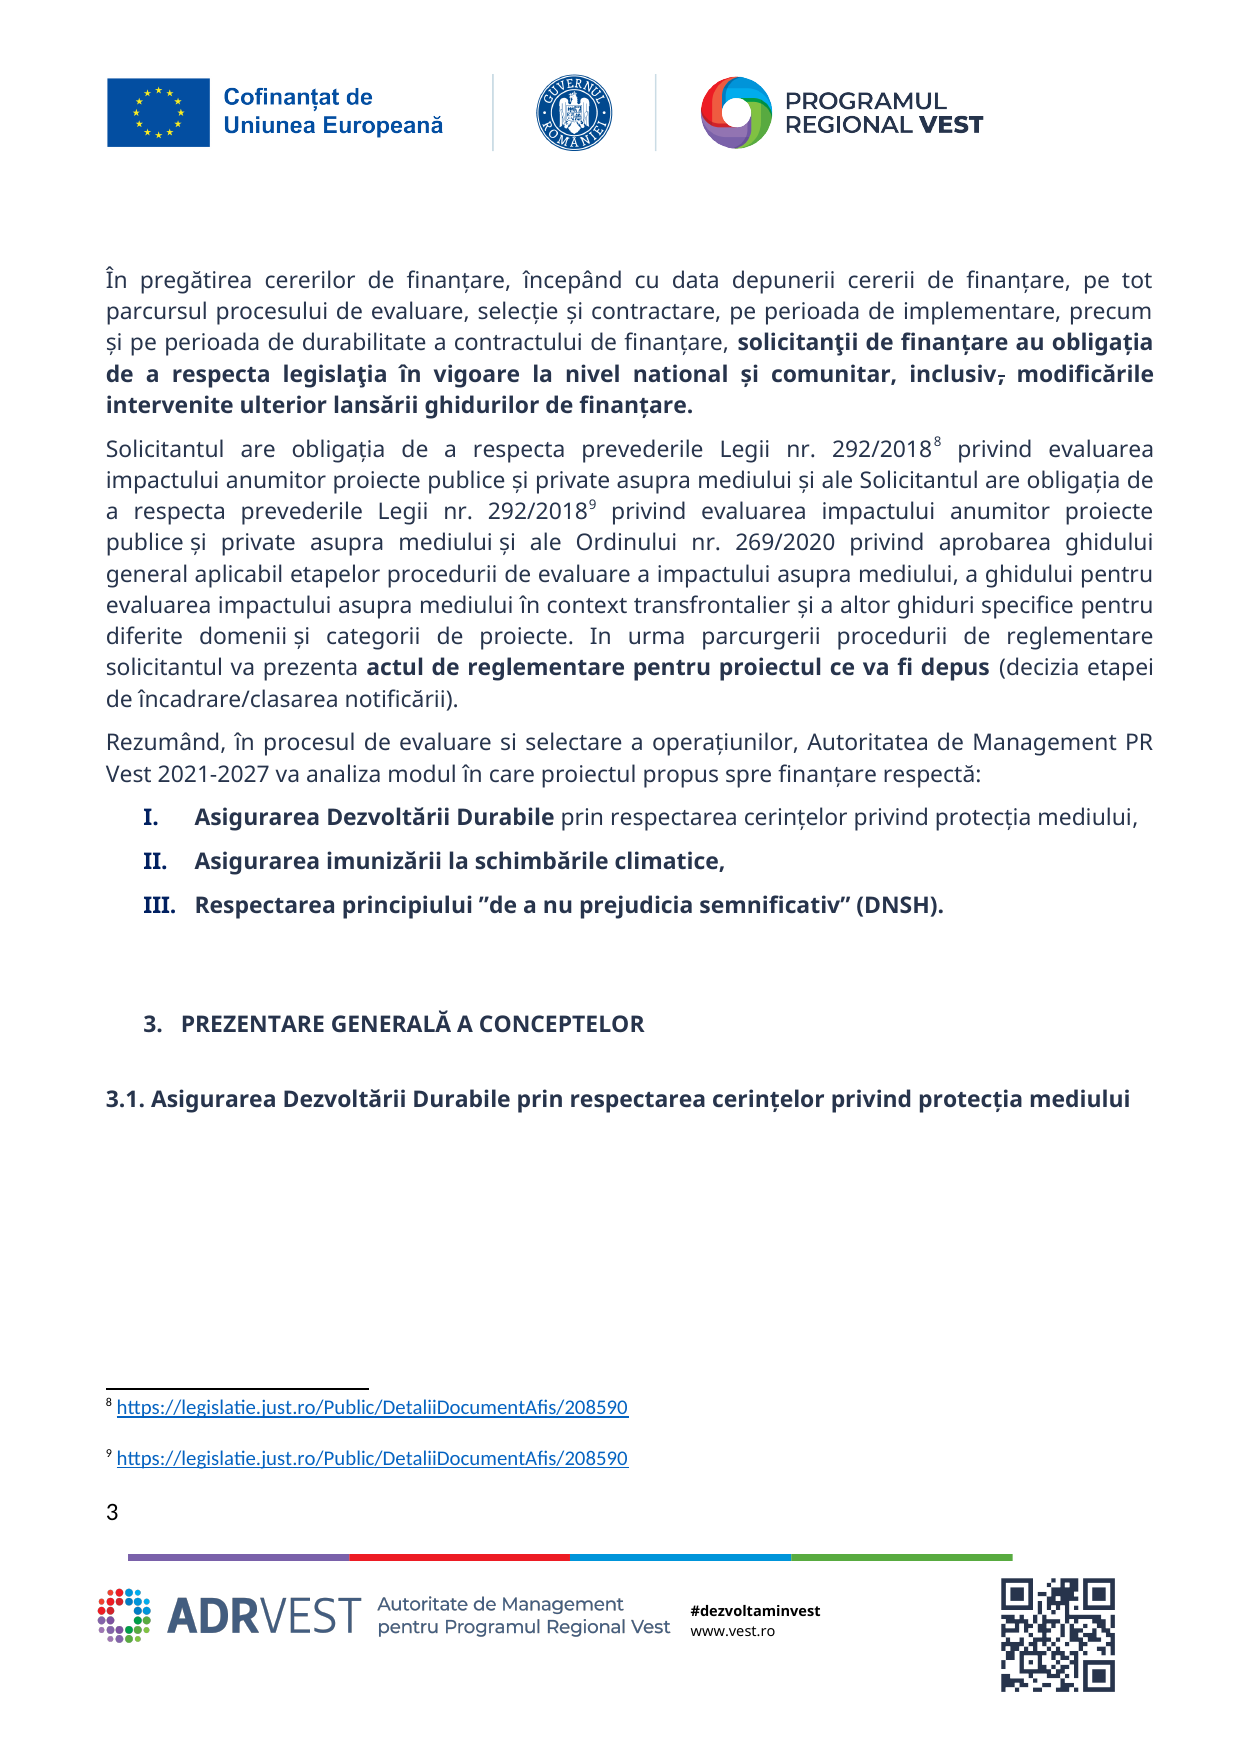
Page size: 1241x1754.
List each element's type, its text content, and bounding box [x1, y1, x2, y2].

picture [992, 1570, 1124, 1701]
text Rezumând, în procesul de evaluare si selectare a operațiunilor, Autoritatea de Management PR Vest 2021-2027 va analiza modul în care proiectul propus spre finanțare respectă: [106, 726, 1154, 789]
list Asigurarea imunizării la schimbările climatice, [143, 845, 1154, 876]
picture [68, 1554, 569, 1561]
picture [105, 73, 984, 152]
list Respectarea principiului ”de a nu prejudicia semnificativ” (DNSH). [143, 889, 1154, 920]
list PREZENTARE GENERALĂ A CONCEPTELOR [143, 1007, 1154, 1039]
text În pregătirea cererilor de finanțare, începând cu data depunerii cererii de finanțare, pe tot parcursul procesului de evaluare, selecție și contractare, pe perioada de implementare, precum și pe perioada de durabilitate a contractului de finanțare, solicitanţii de finanțare au obligația de a respecta legislaţia în vigoare la nivel national și comunitar, inclusiv, modificările intervenite ulterior lansării ghidurilor de finanțare. [106, 264, 1154, 420]
subtitle 3.1. Asigurarea Dezvoltării Durabile prin respectarea cerințelor privind protecția mediului [106, 1082, 1154, 1114]
list Asigurarea Dezvoltării Durabile prin respectarea cerințelor privind protecția mediului, [143, 801, 1154, 832]
text Solicitantul are obligația de a respecta prevederile Legii nr. 292/2018 privind evaluarea impactului anumitor proiecte publice şi private asupra mediului și ale Solicitantul are obligația de a respecta prevederile Legii nr. 292/2018 privind evaluarea impactului anumitor proiecte publice şi private asupra mediului și ale Ordinului nr. 269/2020 privind aprobarea ghidului general aplicabil etapelor procedurii de evaluare a impactului asupra mediului, a ghidului pentru evaluarea impactului asupra mediului în context transfrontalier şi a altor ghiduri specifice pentru diferite domenii şi categorii de proiecte. In urma parcurgerii procedurii de reglementare solicitantul va prezenta actul de reglementare pentru proiectul ce va fi depus (decizia etapei de încadrare/clasarea notificării). [106, 432, 1154, 714]
picture [87, 1586, 677, 1647]
picture [792, 1554, 1072, 1561]
